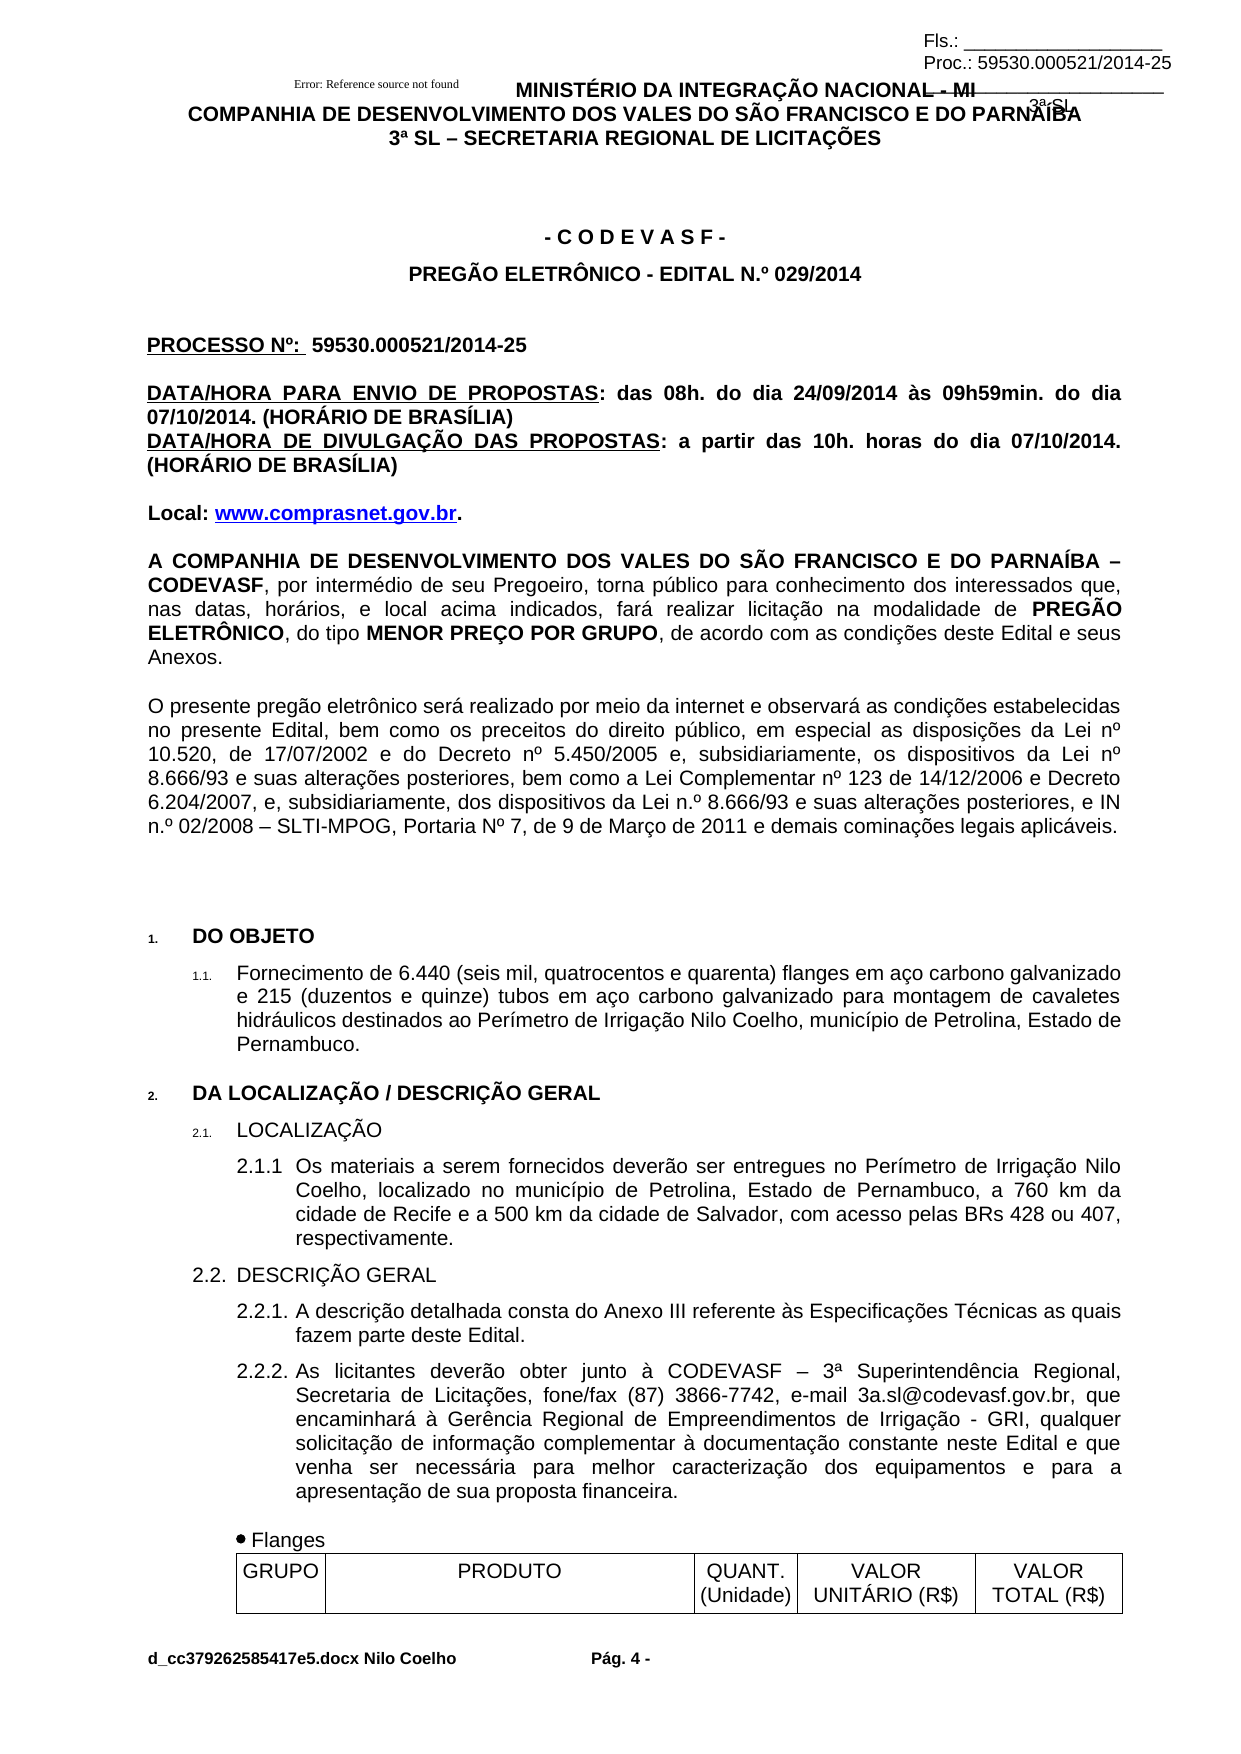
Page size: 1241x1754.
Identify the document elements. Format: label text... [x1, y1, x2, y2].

list LOCALIZAÇÃO [192, 1118, 1122, 1142]
list Fornecimento de 6.440 (seis mil, quatrocentos e quarenta) flanges em aço carbono galvanizado e 215 (duzentos e quinze) tubos em aço carbono galvanizado para montagem de cavaletes hidráulicos destinados ao Perímetro de Irrigação Nilo Coelho, município de Petrolina, Estado de Pernambuco. [192, 960, 1122, 1056]
list DA LOCALIZAÇÃO / DESCRIÇÃO GERAL [148, 1081, 1122, 1105]
table_header QUANT. (Unidade) [695, 1554, 797, 1613]
list As licitantes deverão obter junto à CODEVASF – 3ª Superintendência Regional, Secretaria de Licitações, fone/fax (87) 3866-7742, e-mail 3a.sl@codevasf.gov.br, que encaminhará à Gerência Regional de Empreendimentos de Irrigação - GRI, qualquer solicitação de informação complementar à documentação constante neste Edital e que venha ser necessária para melhor caracterização dos equipamentos e para a apresentação de sua proposta financeira. [236, 1359, 1122, 1503]
text PROCESSO Nº: 59530.000521/2014-25 [147, 333, 1122, 357]
text 2.1.1 Os materiais a serem fornecidos deverão ser entregues no Perímetro de Irrigação Nilo Coelho, localizado no município de Petrolina, Estado de Pernambuco, a 760 km da cidade de Recife e a 500 km da cidade de Salvador, com acesso pelas BRs 428 ou 407, respectivamente. [236, 1154, 1122, 1250]
table_header VALOR UNITÁRIO (R$) [798, 1554, 975, 1613]
text DATA/HORA PARA ENVIO DE PROPOSTAS: das 08h. do dia 24/09/2014 às 09h59min. do dia 07/10/2014. (HORÁRIO DE BRASÍLIA) [147, 381, 1122, 429]
subtitle DESCRIÇÃO GERAL [192, 1262, 1122, 1286]
list Flanges [236, 1528, 1122, 1553]
table_header PRODUTO [326, 1554, 694, 1613]
text A COMPANHIA DE DESENVOLVIMENTO DOS VALES DO SÃO FRANCISCO E DO PARNAÍBA – CODEVASF, por intermédio de seu Pregoeiro, torna público para conhecimento dos interessados que, nas datas, horários, e local acima indicados, fará realizar licitação na modalidade de PREGÃO ELETRÔNICO, do tipo MENOR PREÇO POR GRUPO, de acordo com as condições deste Edital e seus Anexos. [148, 549, 1122, 669]
text DATA/HORA DE DIVULGAÇÃO DAS PROPOSTAS: a partir das 10h. horas do dia 07/10/2014. (HORÁRIO DE BRASÍLIA) [147, 429, 1122, 477]
text O presente pregão eletrônico será realizado por meio da internet e observará as condições estabelecidas no presente Edital, bem como os preceitos do direito público, em especial as disposições da Lei nº 10.520, de 17/07/2002 e do Decreto nº 5.450/2005 e, subsidiariamente, os dispositivos da Lei nº 8.666/93 e suas alterações posteriores, bem como a Lei Complementar nº 123 de 14/12/2006 e Decreto 6.204/2007, e, subsidiariamente, dos dispositivos da Lei n.º 8.666/93 e suas alterações posteriores, e IN n.º 02/2008 – SLTI-MPOG, Portaria Nº 7, de 9 de Março de 2011 e demais cominações legais aplicáveis. [148, 694, 1122, 837]
text - C O D E V A S F - [148, 225, 1122, 249]
subtitle PREGÃO ELETRÔNICO - EDITAL N.º 029/2014 [148, 261, 1122, 285]
list A descrição detalhada consta do Anexo III referente às Especificações Técnicas as quais fazem parte deste Edital. [236, 1299, 1122, 1347]
table_header VALOR TOTAL (R$) [976, 1554, 1122, 1613]
text Local: www.comprasnet.gov.br. [148, 501, 1122, 525]
list DO OBJETO [148, 924, 1122, 948]
table_header GRUPO [237, 1554, 325, 1613]
